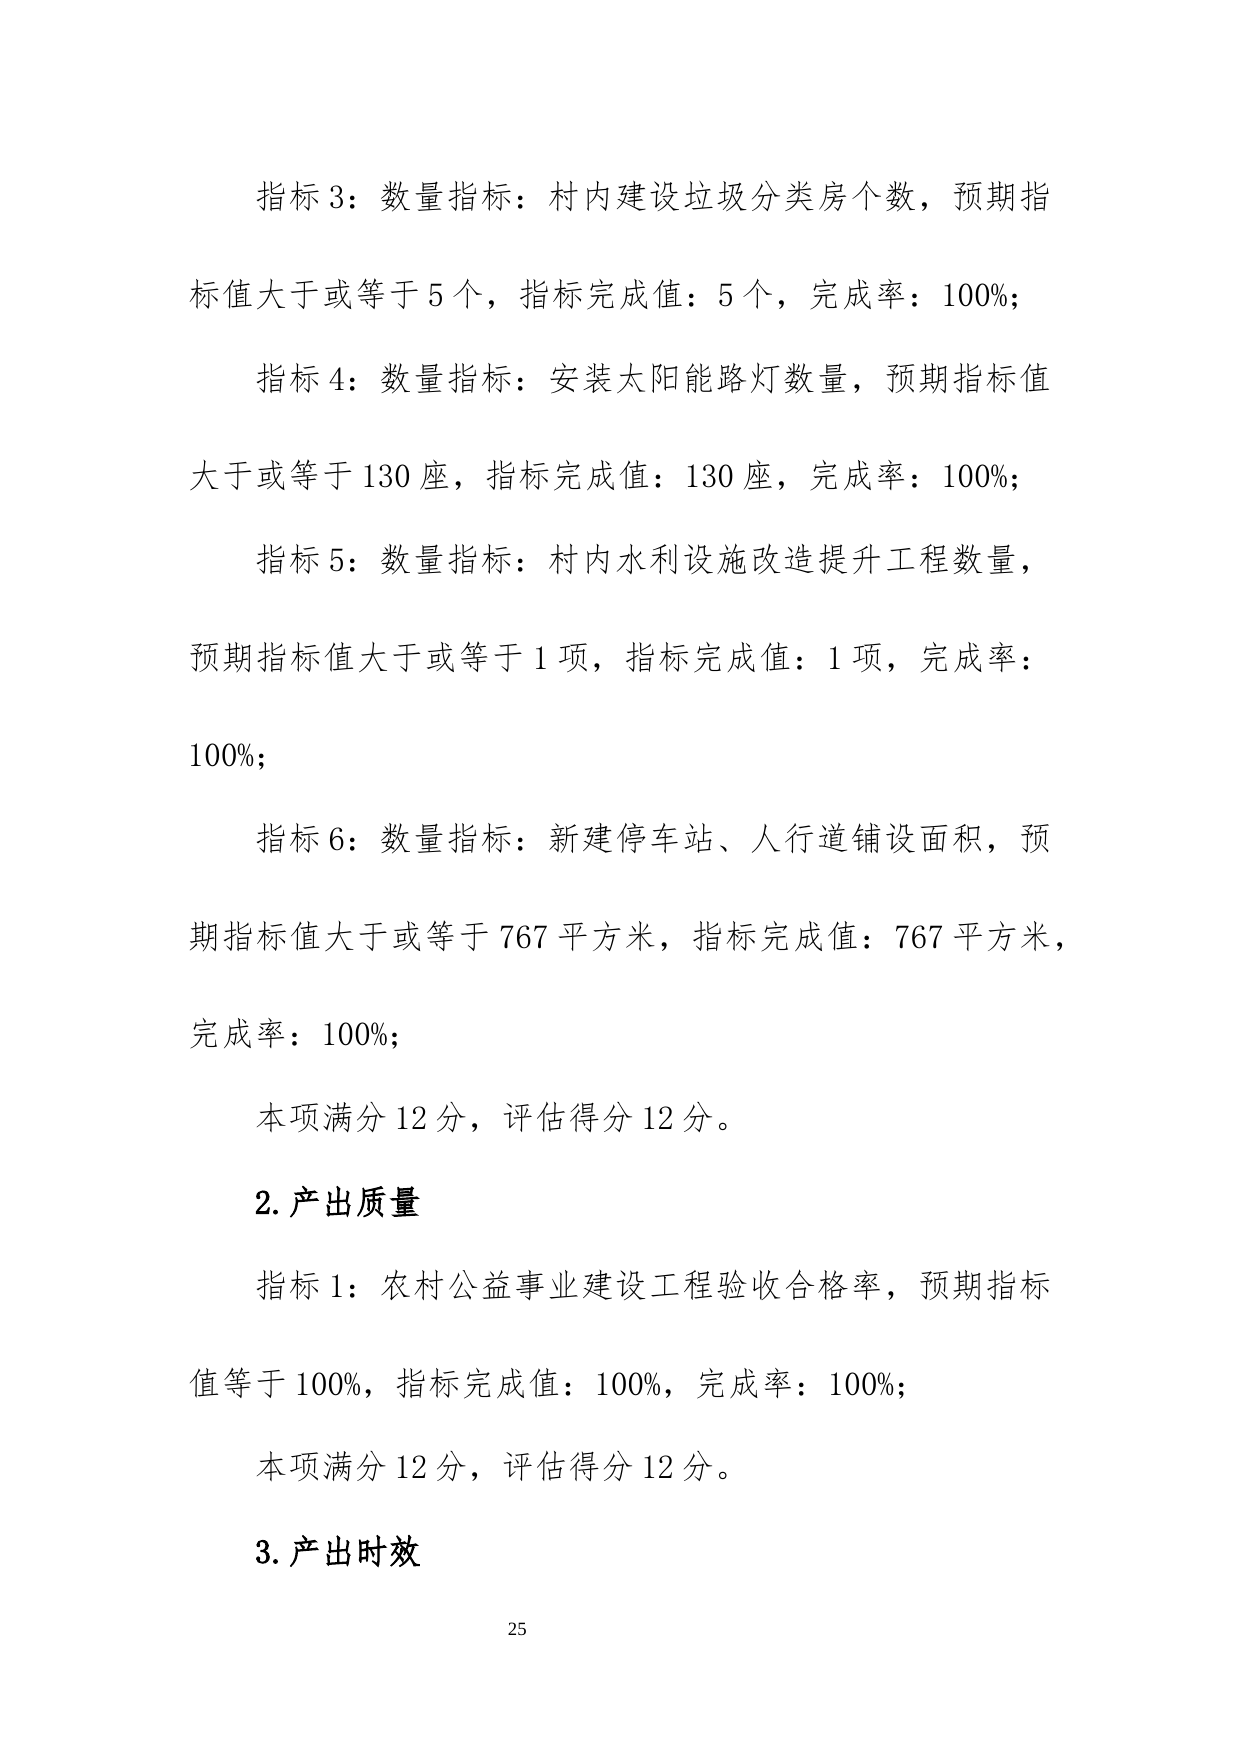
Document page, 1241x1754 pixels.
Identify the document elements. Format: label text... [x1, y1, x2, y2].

text 指标6：数量指标：新建停车站、人行道铺设面积，预期指标值大于或等于767平方米，指标完成值：767平方米，完成率：100%； [187, 804, 1053, 1064]
text 指标5：数量指标：村内水利设施改造提升工程数量，预期指标值大于或等于1项，指标完成值：1项，完成率：100%； [187, 525, 1053, 785]
text 指标4：数量指标：安装太阳能路灯数量，预期指标值大于或等于130座，指标完成值：130座，完成率：100%； [187, 343, 1053, 506]
text 指标1：农村公益事业建设工程验收合格率，预期指标值等于100%，指标完成值：100%，完成率：100%； [187, 1251, 1053, 1413]
text 本项满分12分，评估得分12分。 [187, 1083, 1053, 1148]
text 3.产出时效 [187, 1516, 1053, 1581]
text 2.产出质量 [187, 1167, 1053, 1232]
text 指标3：数量指标：村内建设垃圾分类房个数，预期指标值大于或等于5个，指标完成值：5个，完成率：100%； [187, 162, 1053, 324]
text 本项满分12分，评估得分12分。 [187, 1432, 1053, 1497]
